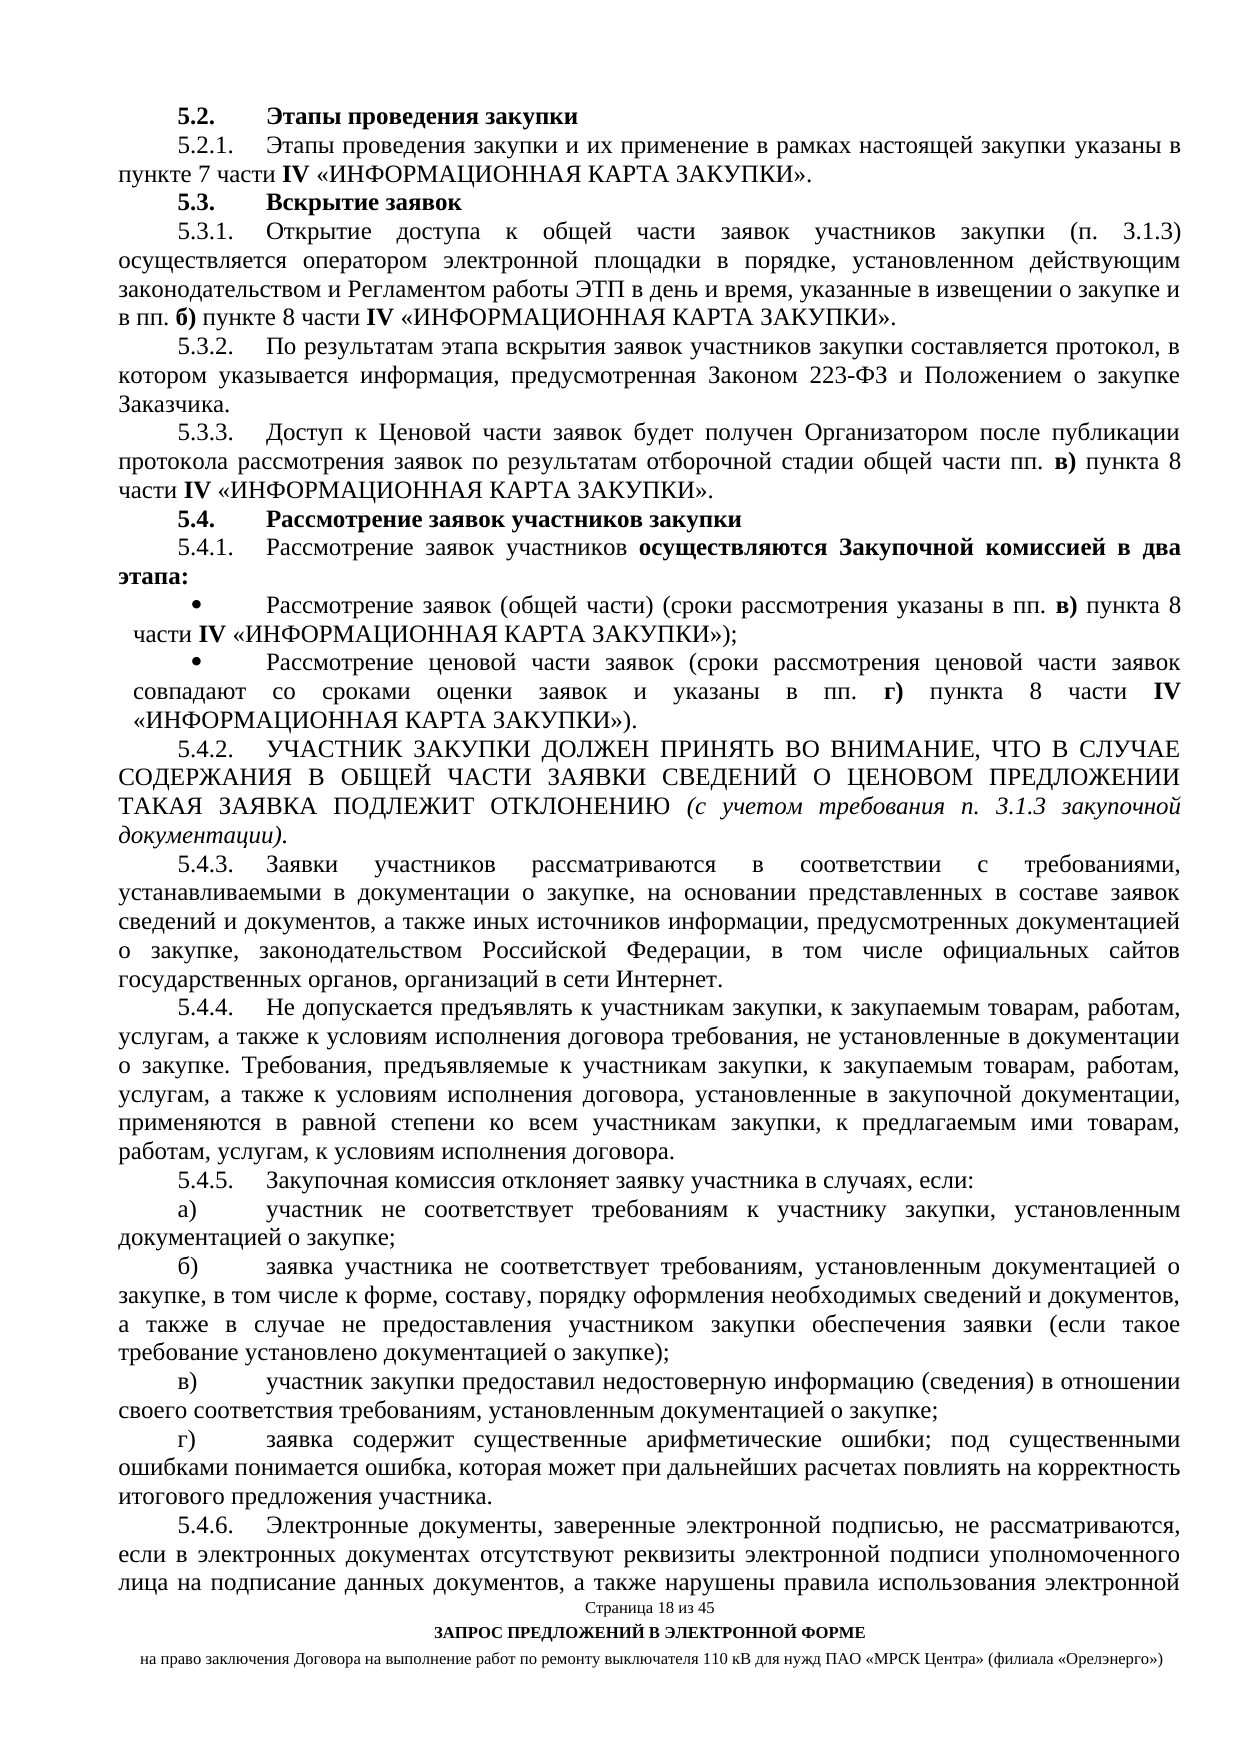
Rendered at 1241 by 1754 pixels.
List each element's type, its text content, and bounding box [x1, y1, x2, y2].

subtitle Этапы проведения закупки [118, 101, 1181, 130]
subtitle Доступ к Ценовой части заявок будет получен Организатором после публикации протокола рассмотрения заявок по результатам отборочной стадии общей части пп. в) пункта 8 части IV «ИНФОРМАЦИОННАЯ КАРТА ЗАКУПКИ». [118, 417, 1181, 504]
subtitle Закупочная комиссия отклоняет заявку участника в случаях, если: [118, 1165, 1181, 1194]
subtitle Заявки участников рассматриваются в соответствии с требованиями, устанавливаемыми в документации о закупке, на основании представленных в составе заявок сведений и документов, а также иных источников информации, предусмотренных документацией о закупке, законодательством Российской Федерации, в том числе официальных сайтов государственных органов, организаций в сети Интернет. [118, 849, 1181, 992]
list заявка участника не соответствует требованиям, установленным документацией о закупке, в том числе к форме, составу, порядку оформления необходимых сведений и документов, а также в случае не предоставления участником закупки обеспечения заявки (если такое требование установлено документацией о закупке); [118, 1251, 1181, 1366]
list заявка содержит существенные арифметические ошибки; под существенными ошибками понимается ошибка, которая может при дальнейших расчетах повлиять на корректность итогового предложения участника. [118, 1424, 1181, 1510]
subtitle УЧАСТНИК ЗАКУПКИ ДОЛЖЕН ПРИНЯТЬ ВО ВНИМАНИЕ, ЧТО В СЛУЧАЕ СОДЕРЖАНИЯ В ОБЩЕЙ ЧАСТИ ЗАЯВКИ СВЕДЕНИЙ О ЦЕНОВОМ ПРЕДЛОЖЕНИИ ТАКАЯ ЗАЯВКА ПОДЛЕЖИТ ОТКЛОНЕНИЮ (с учетом требования п. 3.1.3 закупочной документации). [118, 734, 1181, 849]
list участник не соответствует требованиям к участнику закупки, установленным документацией о закупке; [118, 1194, 1181, 1251]
subtitle Рассмотрение ценовой части заявок (сроки рассмотрения ценовой части заявок совпадают со сроками оценки заявок и указаны в пп. г) пункта 8 части IV «ИНФОРМАЦИОННАЯ КАРТА ЗАКУПКИ»). [133, 647, 1181, 734]
subtitle Не допускается предъявлять к участникам закупки, к закупаемым товарам, работам, услугам, а также к условиям исполнения договора требования, не установленные в документации о закупке. Требования, предъявляемые к участникам закупки, к закупаемым товарам, работам, услугам, а также к условиям исполнения договора, установленные в закупочной документации, применяются в равной степени ко всем участникам закупки, к предлагаемым ими товарам, работам, услугам, к условиям исполнения договора. [118, 992, 1181, 1165]
subtitle Рассмотрение заявок (общей части) (сроки рассмотрения указаны в пп. в) пункта 8 части IV «ИНФОРМАЦИОННАЯ КАРТА ЗАКУПКИ»); [133, 590, 1181, 647]
subtitle Рассмотрение заявок участников осуществляются Закупочной комиссией в два этапа: [118, 532, 1181, 590]
subtitle Этапы проведения закупки и их применение в рамках настоящей закупки указаны в пункте 7 части IV «ИНФОРМАЦИОННАЯ КАРТА ЗАКУПКИ». [118, 130, 1181, 187]
subtitle Открытие доступа к общей части заявок участников закупки (п. 3.1.3) осуществляется оператором электронной площадки в порядке, установленном действующим законодательством и Регламентом работы ЭТП в день и время, указанные в извещении о закупке и в пп. б) пункте 8 части IV «ИНФОРМАЦИОННАЯ КАРТА ЗАКУПКИ». [118, 216, 1181, 331]
subtitle По результатам этапа вскрытия заявок участников закупки составляется протокол, в котором указывается информация, предусмотренная Законом 223-ФЗ и Положением о закупке Заказчика. [118, 331, 1181, 417]
subtitle Рассмотрение заявок участников закупки [118, 504, 1181, 532]
subtitle Вскрытие заявок [118, 187, 1181, 216]
list участник закупки предоставил недостоверную информацию (сведения) в отношении своего соответствия требованиям, установленным документацией о закупке; [118, 1366, 1181, 1424]
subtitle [118, 1510, 1181, 1596]
